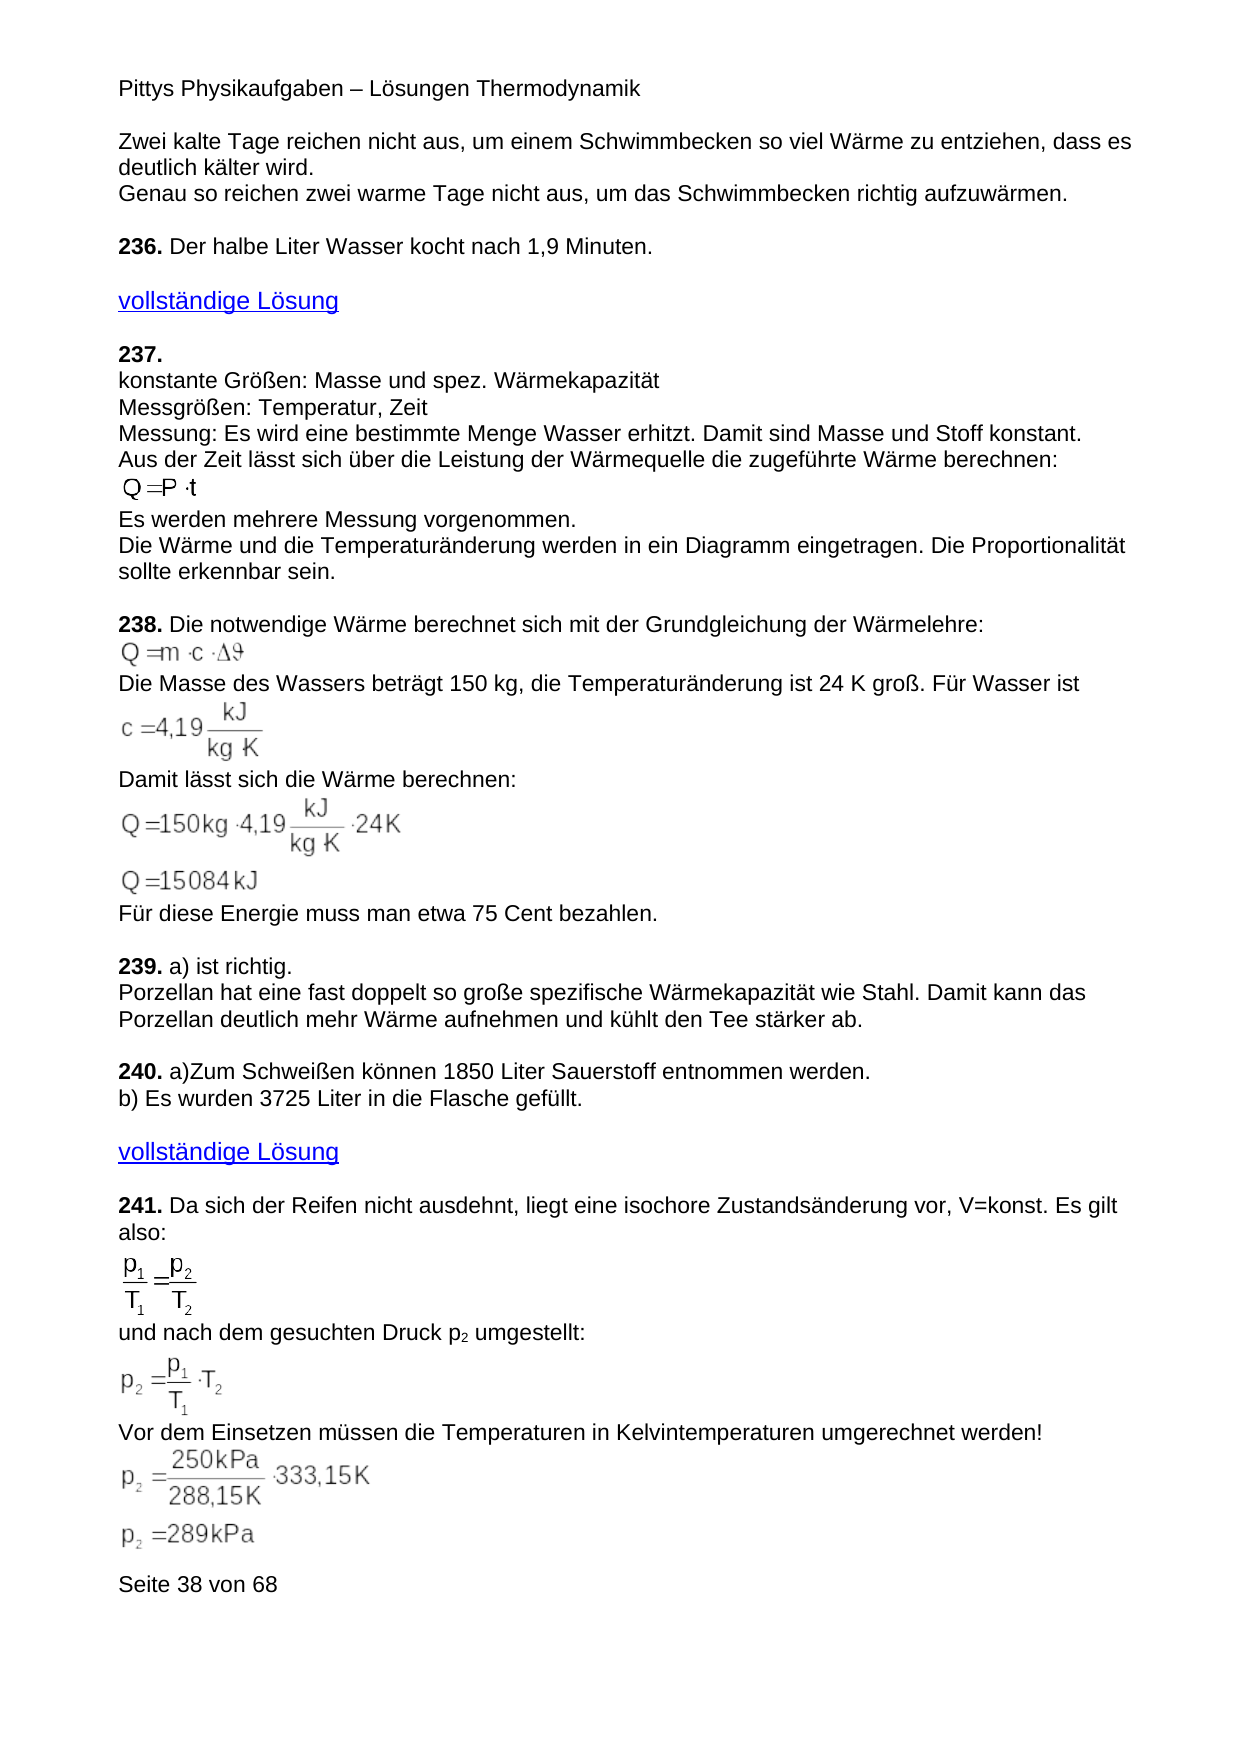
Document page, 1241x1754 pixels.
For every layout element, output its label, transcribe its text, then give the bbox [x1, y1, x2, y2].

text Genau so reichen zwei warme Tage nicht aus, um das Schwimmbecken richtig aufzuwärmen. [118, 180, 1152, 207]
text Die Masse des Wassers beträgt 150 kg, die Temperaturänderung ist 24 K groß. Für Wasser ist [118, 670, 1152, 697]
text 236. Der halbe Liter Wasser kocht nach 1,9 Minuten. [118, 233, 1152, 259]
text Porzellan hat eine fast doppelt so große spezifische Wärmekapazität wie Stahl. Damit kann das Porzellan deutlich mehr Wärme aufnehmen und kühlt den Tee stärker ab. [118, 979, 1152, 1032]
text Vor dem Einsetzen müssen die Temperaturen in Kelvintemperaturen umgerechnet werden! [118, 1419, 1152, 1446]
text Damit lässt sich die Wärme berechnen: [118, 766, 1152, 792]
text und nach dem gesuchten Druck p2 umgestellt: [118, 1319, 1152, 1345]
text konstante Größen: Masse und spez. Wärmekapazität [118, 367, 1152, 394]
text 238. Die notwendige Wärme berechnet sich mit der Grundgleichung der Wärmelehre: [118, 611, 1152, 637]
text 240. a)Zum Schweißen können 1850 Liter Sauerstoff entnommen werden. [118, 1058, 1152, 1085]
text 239. a) ist richtig. [118, 953, 1152, 979]
text Aus der Zeit lässt sich über die Leistung der Wärmequelle die zugeführte Wärme berechnen: [118, 446, 1152, 473]
text Die Wärme und die Temperaturänderung werden in ein Diagramm eingetragen. Die Proportionalität sollte erkennbar sein. [118, 532, 1152, 585]
text b) Es wurden 3725 Liter in die Flasche gefüllt. [118, 1085, 1152, 1111]
text Messgrößen: Temperatur, Zeit [118, 394, 1152, 420]
text 241. Da sich der Reifen nicht ausdehnt, liegt eine isochore Zustandsänderung vor, V=konst. Es gilt also: [118, 1192, 1152, 1245]
text 237. [118, 341, 1152, 367]
text vollständige Lösung [118, 286, 1152, 314]
text Zwei kalte Tage reichen nicht aus, um einem Schwimmbecken so viel Wärme zu entziehen, dass es deutlich kälter wird. [118, 128, 1152, 180]
text Für diese Energie muss man etwa 75 Cent bezahlen. [118, 900, 1152, 927]
text Es werden mehrere Messung vorgenommen. [118, 506, 1152, 532]
text Messung: Es wird eine bestimmte Menge Wasser erhitzt. Damit sind Masse und Stoff konstant. [118, 420, 1152, 446]
text vollständige Lösung [118, 1137, 1152, 1166]
